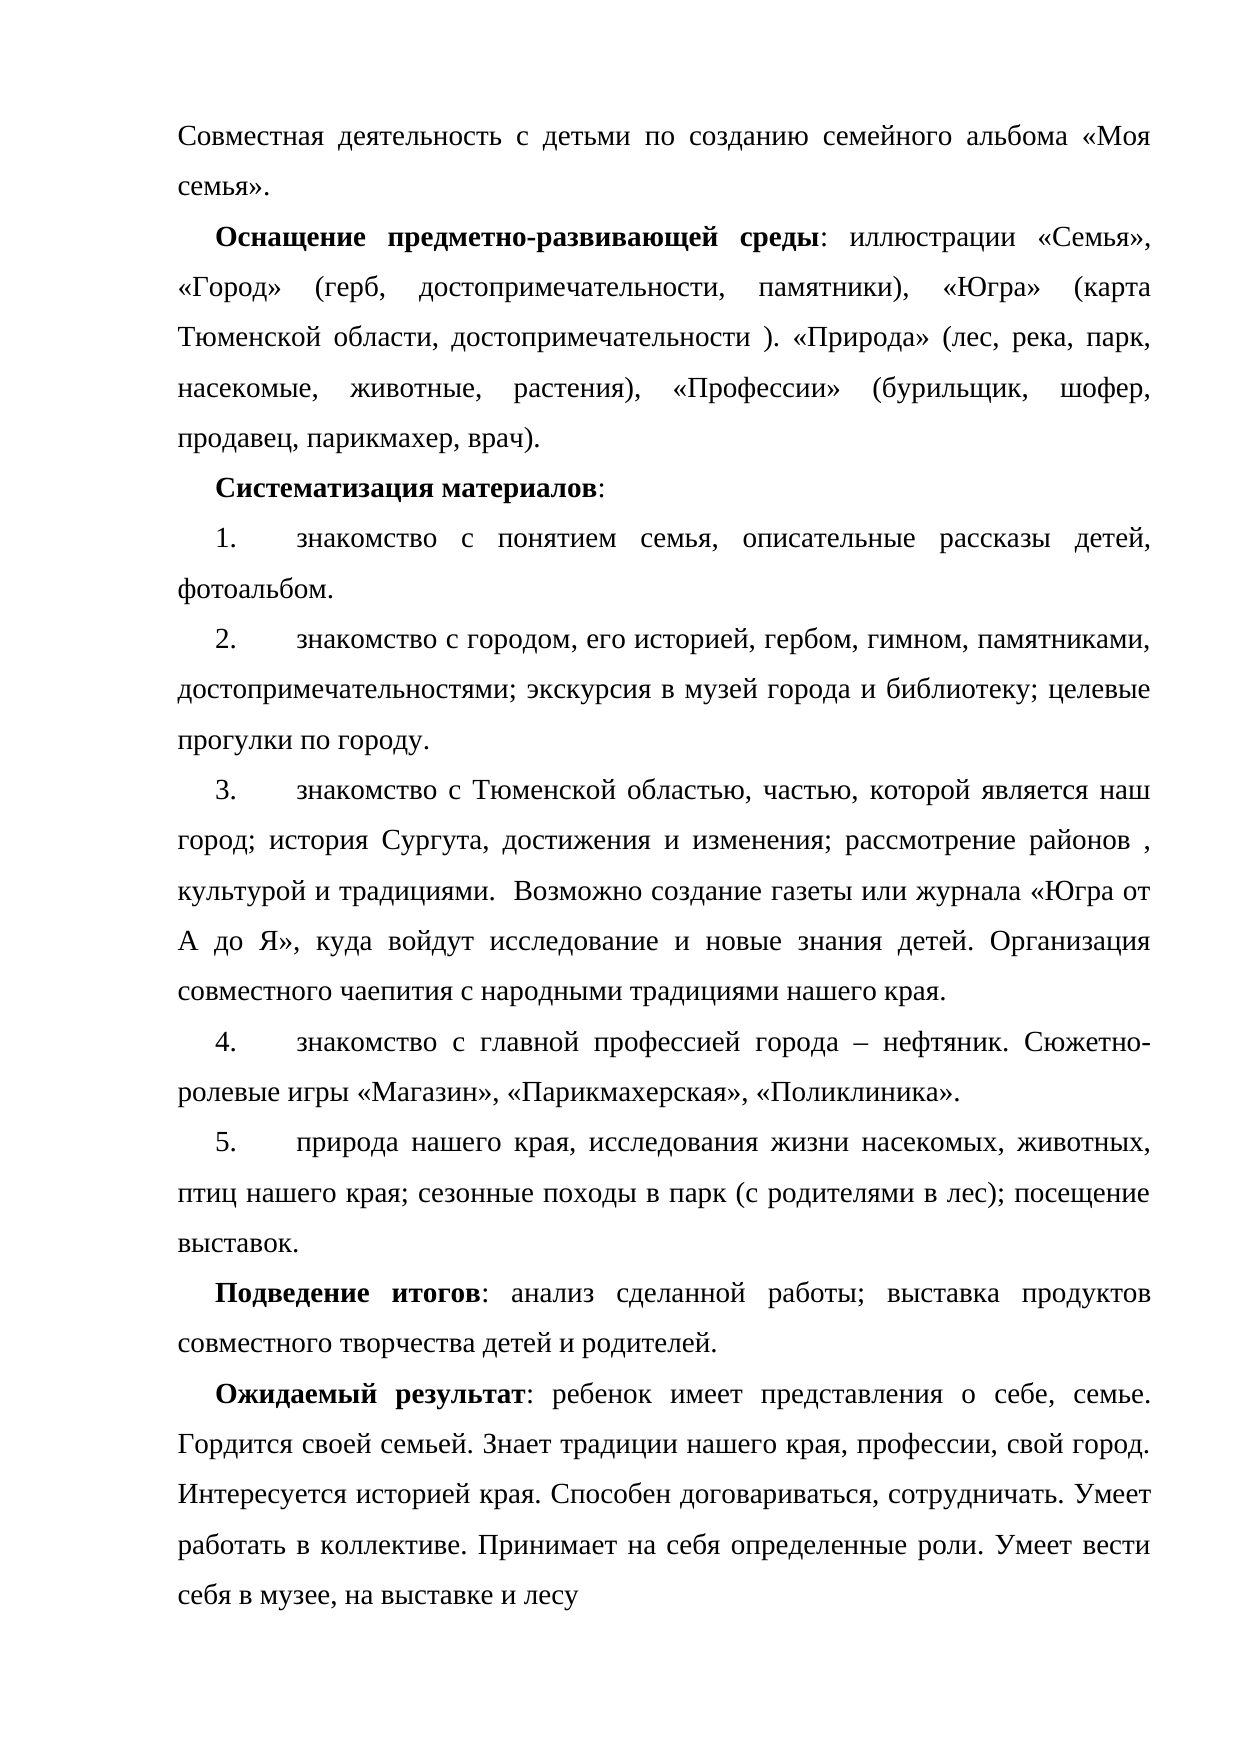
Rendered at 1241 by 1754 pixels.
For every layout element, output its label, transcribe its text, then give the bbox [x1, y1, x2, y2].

text Подведение итогов: анализ сделанной работы; выставка продуктов совместного творчества детей и родителей. [177, 1275, 1152, 1359]
text Оснащение предметно-развивающей среды: иллюстрации «Семья», «Город» (герб, достопримечательности, памятники), «Югра» (карта Тюменской области, достопримечательности ). «Природа» (лес, река, парк, насекомые, животные, растения), «Профессии» (бурильщик, шофер, продавец, парикмахер, врач). [177, 219, 1152, 453]
list знакомство с Тюменской областью, частью, которой является наш город; история Сургута, достижения и изменения; рассмотрение районов , культурой и традициями. Возможно создание газеты или журнала «Югра от А до Я», куда войдут исследование и новые знания детей. Организация совместного чаепития с народными традициями нашего края. [177, 772, 1152, 1007]
text Систематизация материалов: [177, 470, 1152, 504]
text Ожидаемый результат: ребенок имеет представления о себе, семье. Гордится своей семьей. Знает традиции нашего края, профессии, свой город. Интересуется историей края. Способен договариваться, сотрудничать. Умеет работать в коллективе. Принимает на себя определенные роли. Умеет вести себя в музее, на выставке и лесу [177, 1376, 1152, 1611]
list знакомство с понятием семья, описательные рассказы детей, фотоальбом. [177, 521, 1152, 604]
list природа нашего края, исследования жизни насекомых, животных, птиц нашего края; сезонные походы в парк (с родителями в лес); посещение выставок. [177, 1124, 1152, 1258]
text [177, 118, 1152, 202]
list знакомство с главной профессией города – нефтяник. Сюжетно-ролевые игры «Магазин», «Парикмахерская», «Поликлиника». [177, 1024, 1152, 1108]
list знакомство с городом, его историей, гербом, гимном, памятниками, достопримечательностями; экскурсия в музей города и библиотеку; целевые прогулки по городу. [177, 621, 1152, 755]
